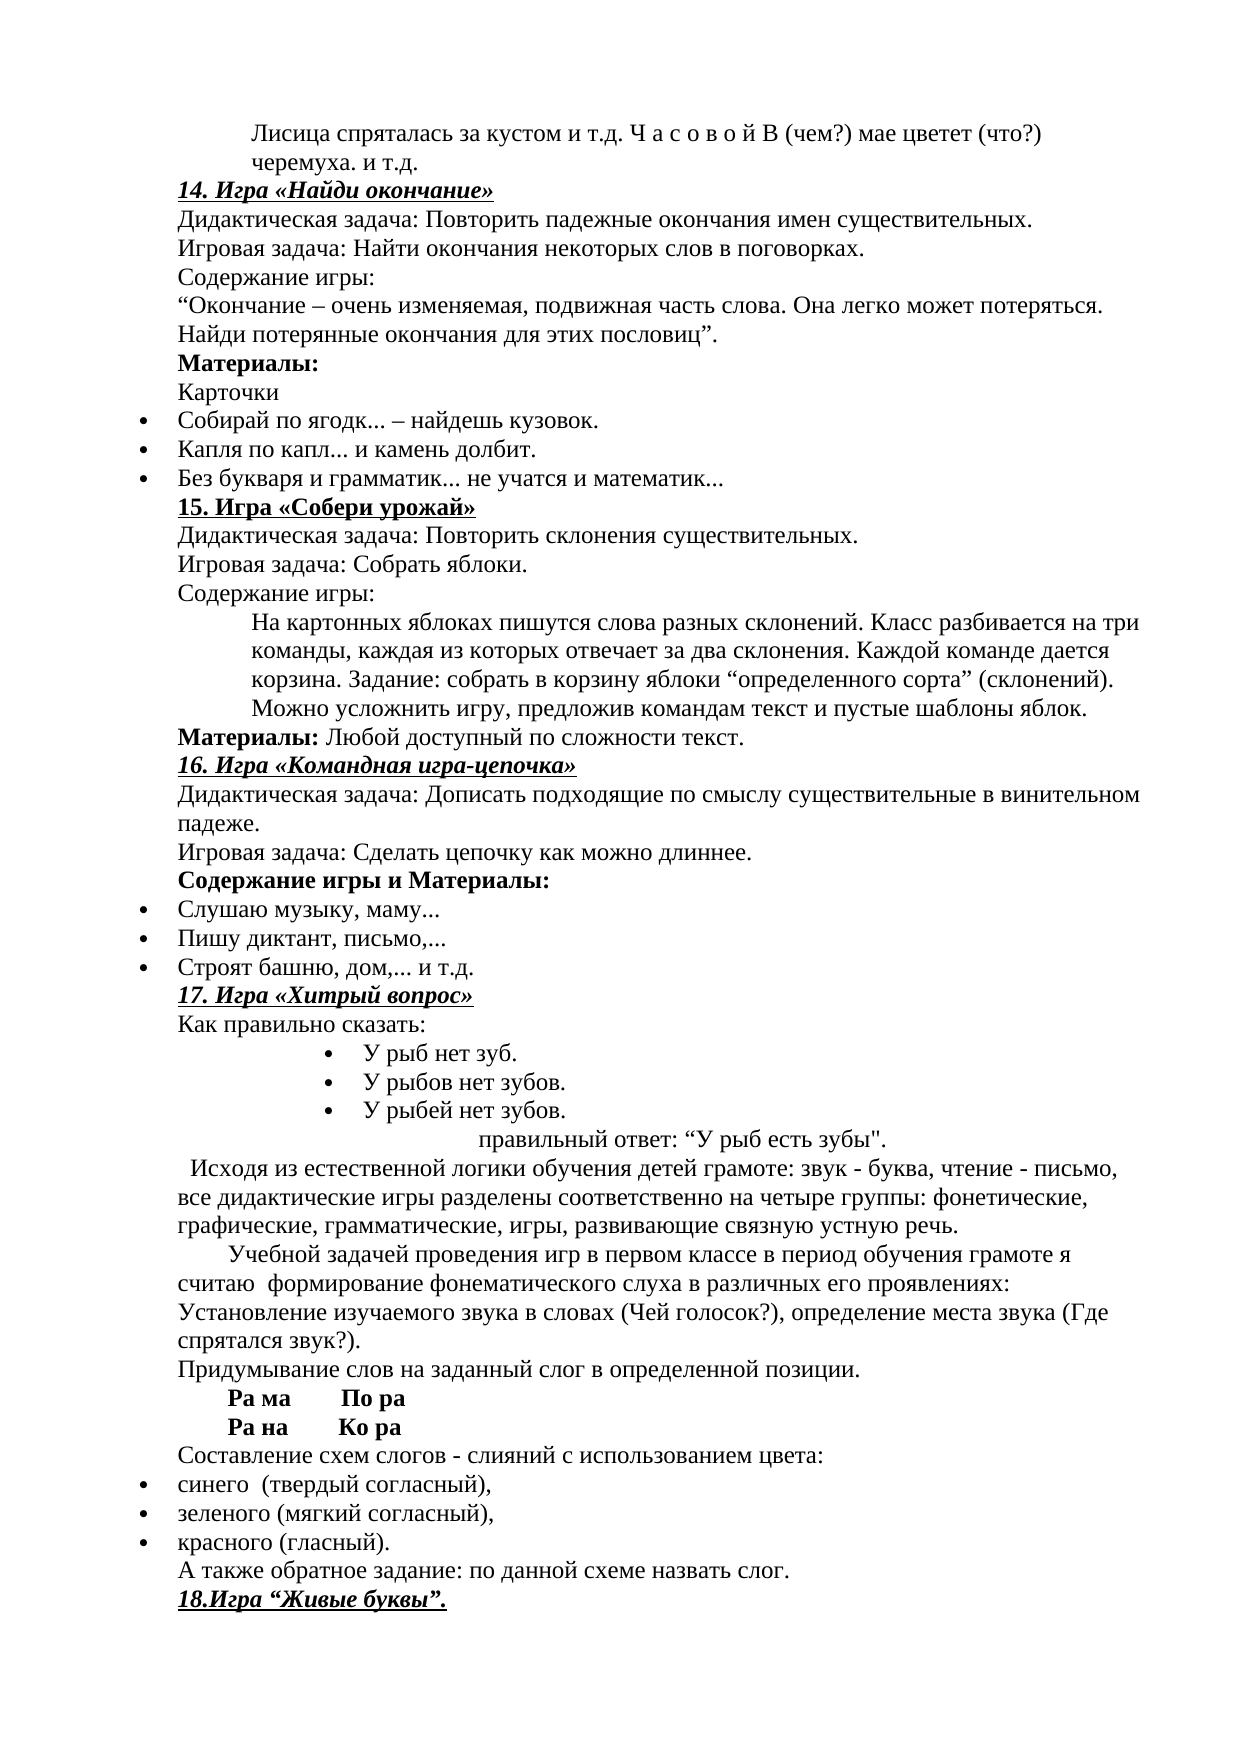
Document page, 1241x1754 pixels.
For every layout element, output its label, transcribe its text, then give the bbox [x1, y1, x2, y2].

text Игровая задача: Собрать яблоки. [177, 549, 1152, 578]
text Материалы: [177, 348, 1152, 377]
text 17. Игра «Хитрый вопрос» [177, 981, 1152, 1009]
text 15. Игра «Собери урожай» [177, 492, 1152, 521]
list Капля по капл... и камень долбит. [140, 434, 1152, 463]
list Без букваря и грамматик... не учатся и математик... [140, 463, 1152, 492]
text правильный ответ: “У рыб есть зубы". [213, 1124, 1152, 1153]
text 18.Игра “Живые буквы”. [177, 1584, 1152, 1613]
text Карточки [177, 377, 1152, 406]
text А также обратное задание: по данной схеме назвать слог. [177, 1556, 1152, 1584]
list У рыбов нет зубов. [325, 1067, 1152, 1096]
text Дидактическая задача: Дописать подходящие по смыслу существительные в винительном падеже. [177, 779, 1152, 837]
text 16. Игра «Командная игра-цепочка» [177, 751, 1152, 779]
text Как правильно сказать: [177, 1009, 1152, 1038]
list У рыбей нет зубов. [325, 1096, 1152, 1124]
text На картонных яблоках пишутся слова разных склонений. Класс разбивается на три команды, каждая из которых отвечает за два склонения. Каждой команде дается корзина. Задание: собрать в корзину яблоки “определенного сорта” (склонений). [251, 607, 1152, 693]
list Собирай по ягодк... – найдешь кузовок. [140, 406, 1152, 434]
list синего (твердый согласный), [140, 1469, 1152, 1498]
text Учебной задачей проведения игр в первом классе в период обучения грамоте я считаю формирование фонематического слуха в различных его проявлениях: [177, 1239, 1152, 1297]
list зеленого (мягкий согласный), [140, 1498, 1152, 1527]
text Установление изучаемого звука в словах (Чей голосок?), определение места звука (Где спрятался звук?). [177, 1297, 1152, 1354]
text Дидактическая задача: Повторить склонения существительных. [177, 521, 1152, 549]
text Можно усложнить игру, предложив командам текст и пустые шаблоны яблок. [251, 693, 1152, 722]
list Слушаю музыку, маму... [140, 894, 1152, 923]
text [251, 118, 1152, 176]
text Исходя из естественной логики обучения детей грамоте: звук - буква, чтение - письмо, все дидактические игры разделены соответственно на четыре группы: фонетические, графические, грамматические, игры, развивающие связную устную речь. [177, 1153, 1152, 1239]
text Содержание игры: [177, 578, 1152, 607]
text Придумывание слов на заданный слог в определенной позиции. Ра ма По ра Ра на Ко ра [177, 1354, 1152, 1441]
text Составление схем слогов - слияний с использованием цвета: [177, 1441, 1152, 1469]
list У рыб нет зуб. [325, 1038, 1152, 1067]
text Игровая задача: Сделать цепочку как можно длиннее. [177, 837, 1152, 866]
text 14. Игра «Найди окончание» [177, 176, 1152, 204]
text Игровая задача: Найти окончания некоторых слов в поговорках. [177, 233, 1152, 262]
text Содержание игры и Материалы: [177, 866, 1152, 894]
text “Окончание – очень изменяемая, подвижная часть слова. Она легко может потеряться. Найди потерянные окончания для этих пословиц”. [177, 291, 1152, 348]
list Пишу диктант, письмо,... [140, 923, 1152, 952]
text Материалы: Любой доступный по сложности текст. [177, 722, 1152, 751]
text Дидактическая задача: Повторить падежные окончания имен существительных. [177, 204, 1152, 233]
text Содержание игры: [177, 262, 1152, 291]
list красного (гласный). [140, 1527, 1152, 1556]
list Строят башню, дом,... и т.д. [140, 952, 1152, 981]
